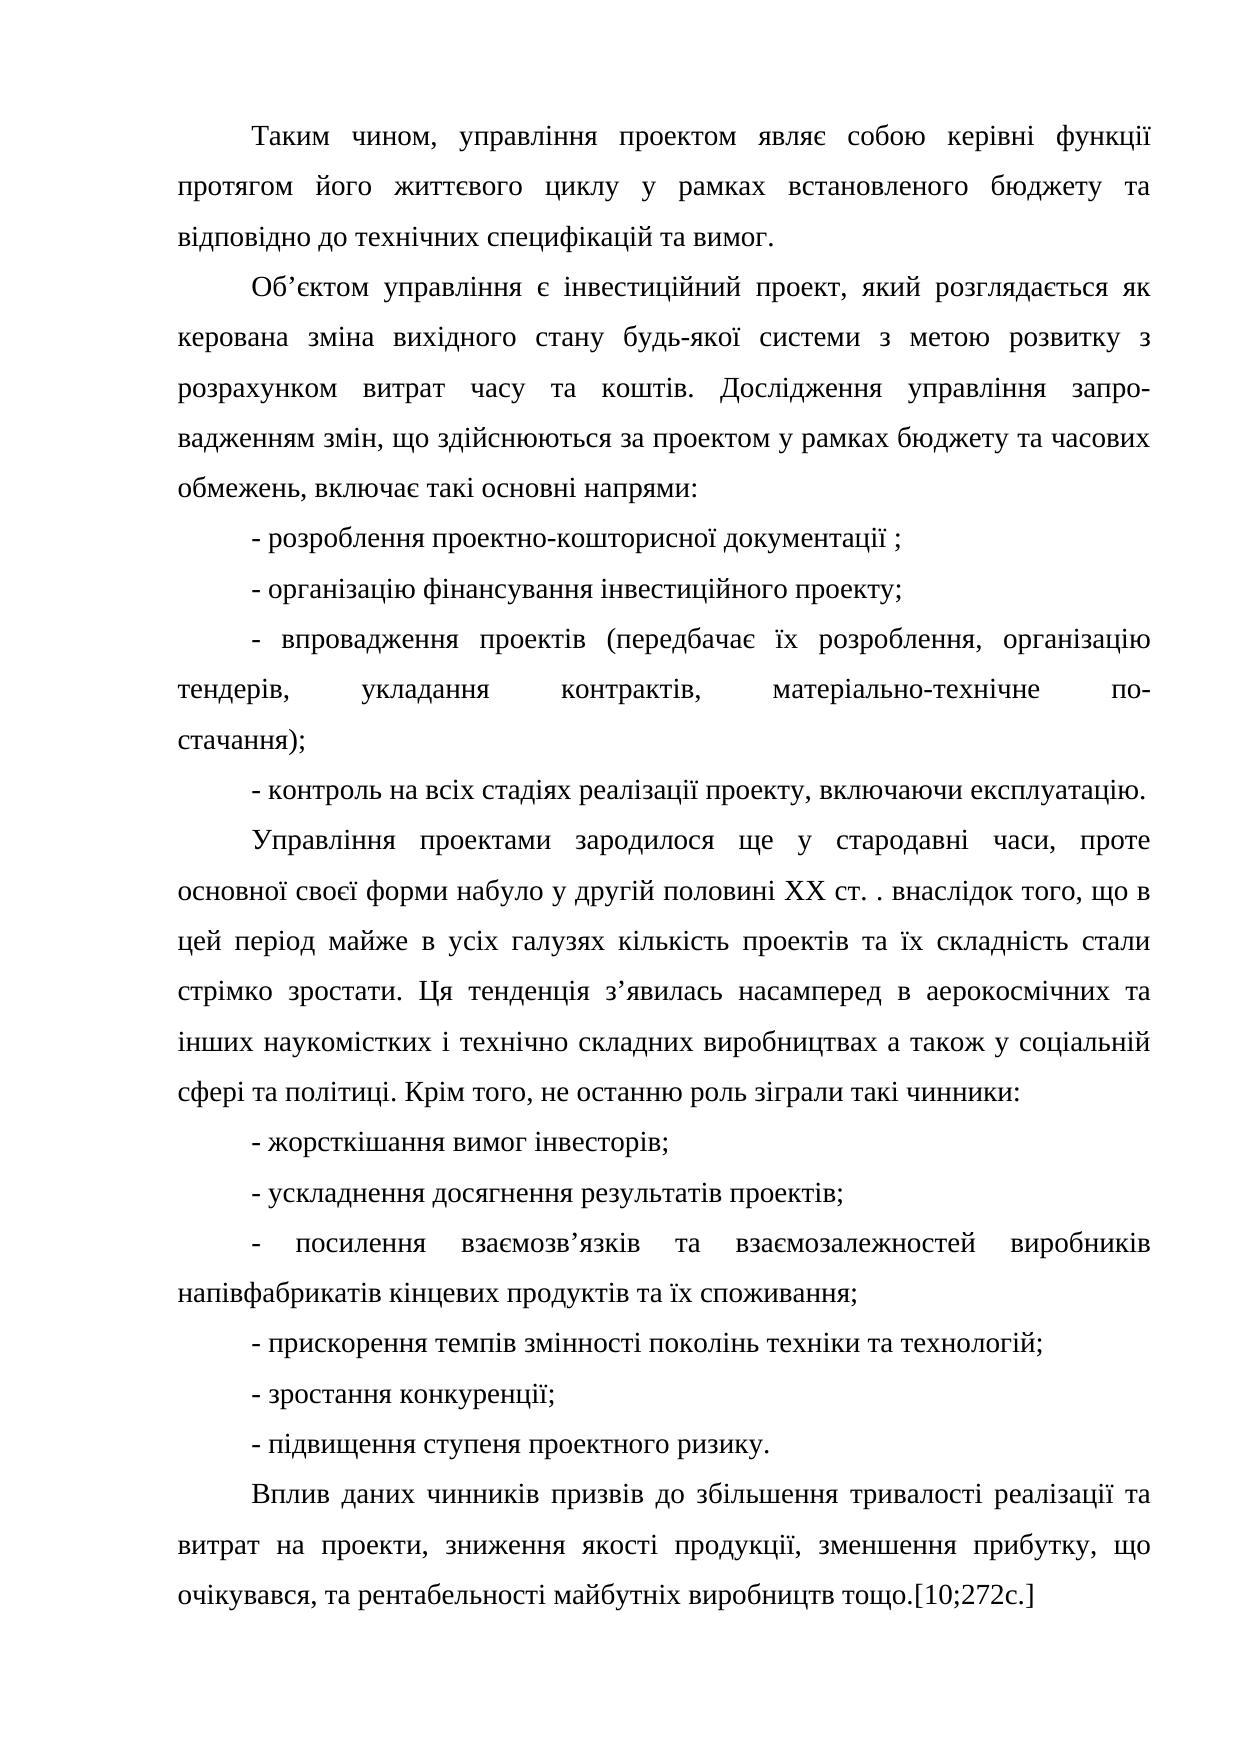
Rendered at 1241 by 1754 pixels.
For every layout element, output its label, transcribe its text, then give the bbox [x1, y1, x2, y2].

text Управління проектами зародилося ще у стародавні часи, проте основної своєї форми набуло у другій половині ХХ ст. . внаслідок того, що в цей період майже в усіх галузях кількість проектів та їх складність стали стрімко зростати. Ця тенденція з’явилась насамперед в аерокосмічних та інших наукомістких і технічно складних виробництвах а також у соціальній сфері та політиці. Крім того, не останню роль зіграли такі чинники: [177, 822, 1152, 1108]
text - посилення взаємозв’язків та взаємозалежностей виробників напівфабрикатів кінцевих продуктів та їх споживання; [177, 1225, 1152, 1309]
text - контроль на всіх стадіях реалізації проекту, включаючи експлуатацію. [177, 772, 1152, 806]
text - впровадження проектів (передбачає їх розроблення, організацію тендерів, укладання контрактів, матеріально-технічне по- стачання); [177, 621, 1152, 755]
text Вплив даних чинників призвів до збільшення тривалості реалізації та витрат на проекти, зниження якості продукції, зменшення прибутку, що очікувався, та рентабельності майбутніх виробництв тощо.[10;272с.] [177, 1477, 1152, 1611]
text - прискорення темпів змінності поколінь техніки та технологій; [177, 1326, 1152, 1359]
text Таким чином, управління проектом являє собою керівні функції протягом його життєвого циклу у рамках встановленого бюджету та відповідно до технічних специфікацій та вимог. [177, 118, 1152, 252]
text - підвищення ступеня проектного ризику. [177, 1426, 1152, 1460]
text - жорсткішання вимог інвесторів; [177, 1124, 1152, 1158]
text - розроблення проектно-кошторисної документації ; [177, 521, 1152, 554]
text - організацію фінансування інвестиційного проекту; [177, 571, 1152, 604]
text Об’єктом управління є інвестиційний проект, який розглядається як керована зміна вихідного стану будь-якої системи з метою розвитку з розрахунком витрат часу та коштів. Дослідження управління запро-вадженням змін, що здійснюються за проектом у рамках бюджету та часових обмежень, включає такі основні напрями: [177, 269, 1152, 504]
text - зростання конкуренції; [177, 1376, 1152, 1409]
text - ускладнення досягнення результатів проектів; [177, 1175, 1152, 1208]
